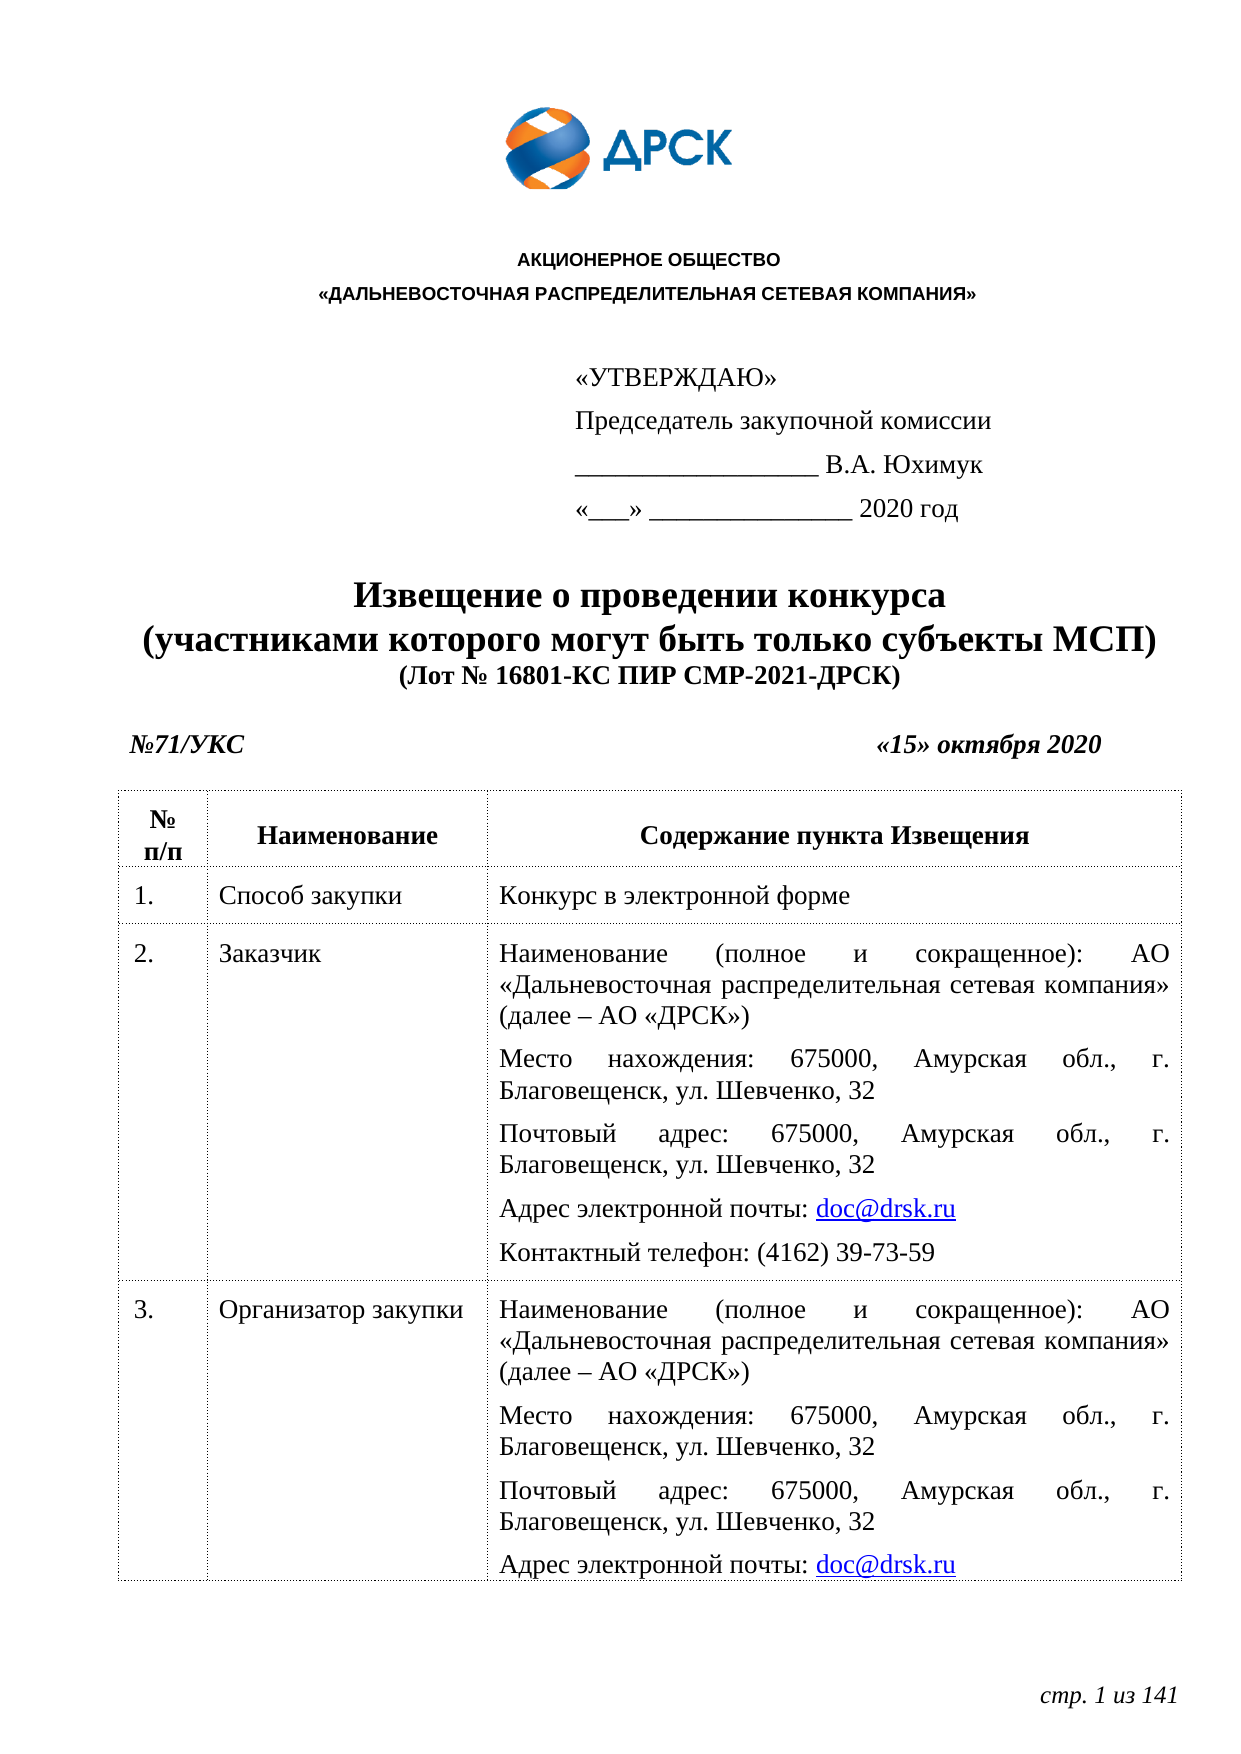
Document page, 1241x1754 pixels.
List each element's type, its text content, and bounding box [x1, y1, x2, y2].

table_header «15» октября 2020 [617, 728, 1115, 790]
table_header Наименование [207, 790, 488, 866]
table_cell [119, 923, 207, 1279]
text «___» _______________ 2020 год [575, 492, 1181, 523]
table_header № п/п [119, 790, 207, 866]
text «УТВЕРЖДАЮ» [575, 361, 1181, 392]
table_header АКЦИОНЕРНОЕ ОБЩЕСТВО «ДАЛЬНЕВОСТОЧНАЯ РАСПРЕДЕЛИТЕЛЬНАЯ СЕТЕВАЯ КОМПАНИЯ» [118, 193, 1178, 305]
text __________________ В.А. Юхимук [575, 448, 1181, 479]
table_cell Организатор закупки [207, 1280, 488, 1580]
text Извещение о проведении конкурса (участниками которого могут быть только субъекты МСП) (Лот № 16801-КС ПИР СМР-2021-ДРСК) [118, 573, 1181, 690]
table_header №71/УКС [118, 728, 617, 790]
table_cell [119, 1280, 207, 1580]
table_header Содержание пункта Извещения [488, 790, 1182, 866]
table_cell Конкурс в электронной форме [488, 866, 1182, 923]
text Председатель закупочной комиссии [575, 404, 1181, 436]
picture [502, 104, 749, 193]
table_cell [488, 1280, 1182, 1580]
table_cell Способ закупки [207, 866, 488, 923]
table_cell Заказчик [207, 923, 488, 1279]
table_cell [119, 866, 207, 923]
